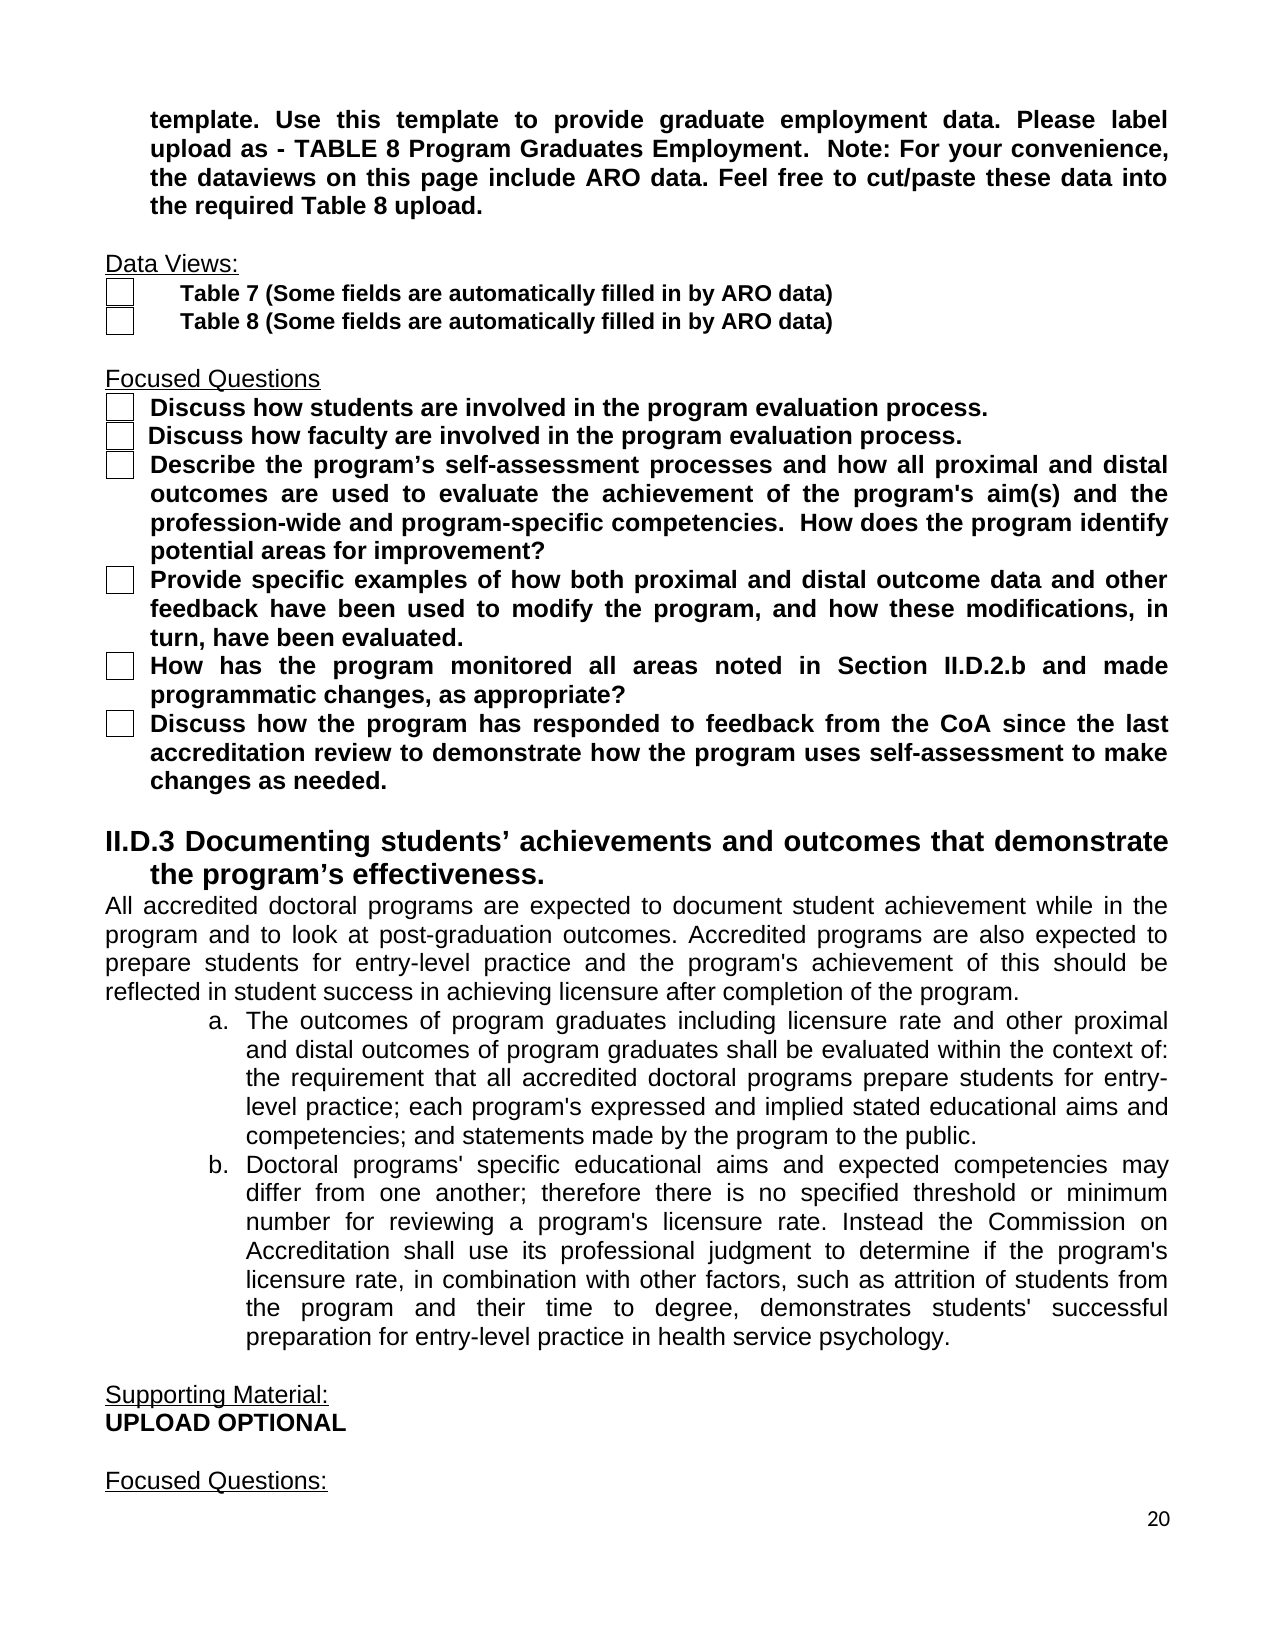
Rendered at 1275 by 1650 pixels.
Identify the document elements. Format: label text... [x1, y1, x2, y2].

text Data Views: [105, 249, 1170, 277]
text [105, 105, 1170, 220]
text Discuss how the program has responded to feedback from the CoA since the last accreditation review to demonstrate how the program uses self-assessment to make changes as needed. [105, 709, 1170, 795]
text Discuss how faculty are involved in the program evaluation process. [105, 421, 1170, 450]
text Table 7 (Some fields are automatically filled in by ARO data) [105, 277, 1170, 306]
text How has the program monitored all areas noted in Section II.D.2.b and made programmatic changes, as appropriate? [105, 651, 1170, 709]
text Provide specific examples of how both proximal and distal outcome data and other feedback have been used to modify the program, and how these modifications, in turn, have been evaluated. [105, 565, 1170, 651]
text Table 8 (Some fields are automatically filled in by ARO data) [105, 306, 1170, 335]
list The outcomes of program graduates including licensure rate and other proximal and distal outcomes of program graduates shall be evaluated within the context of: the requirement that all accredited doctoral programs prepare students for entry-level practice; each program's expressed and implied stated educational aims and competencies; and statements made by the program to the public. [208, 1006, 1170, 1149]
list Doctoral programs' specific educational aims and expected competencies may differ from one another; therefore there is no specified threshold or minimum number for reviewing a program's licensure rate. Instead the Commission on Accreditation shall use its professional judgment to determine if the program's licensure rate, in combination with other factors, such as attrition of students from the program and their time to degree, demonstrates students' successful preparation for entry-level practice in health service psychology. [208, 1149, 1170, 1351]
text Discuss how students are involved in the program evaluation process. [105, 392, 1170, 421]
text II.D.3 Documenting students’ achievements and outcomes that demonstrate the program’s effectiveness. [105, 824, 1170, 891]
text Supporting Material: [105, 1379, 1170, 1408]
text Focused Questions [105, 364, 1170, 392]
text UPLOAD OPTIONAL [105, 1408, 1170, 1437]
text All accredited doctoral programs are expected to document student achievement while in the program and to look at post-graduation outcomes. Accredited programs are also expected to prepare students for entry-level practice and the program's achievement of this should be reflected in student success in achieving licensure after completion of the program. [105, 891, 1170, 1006]
text Describe the program’s self-assessment processes and how all proximal and distal outcomes are used to evaluate the achievement of the program's aim(s) and the profession-wide and program-specific competencies. How does the program identify potential areas for improvement? [105, 450, 1170, 565]
text Focused Questions: [105, 1466, 1170, 1494]
